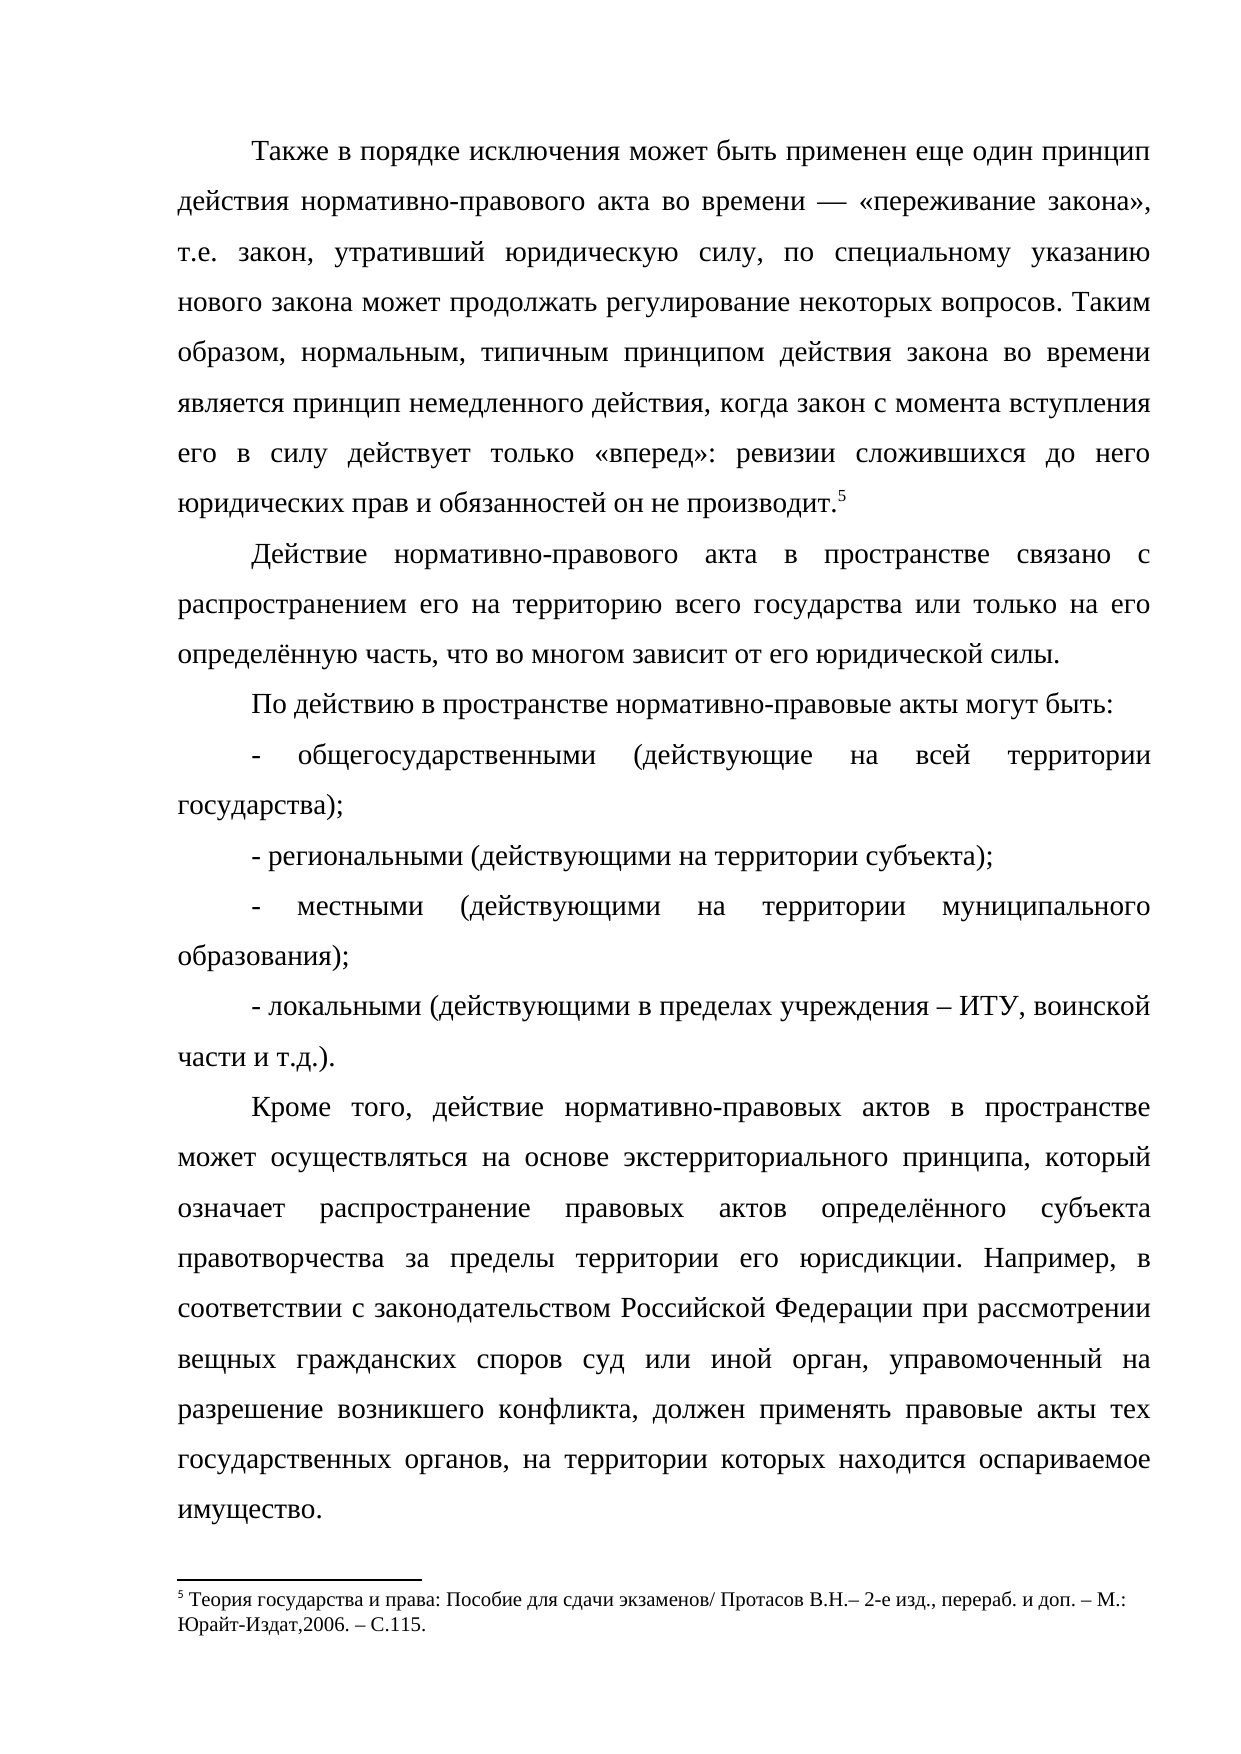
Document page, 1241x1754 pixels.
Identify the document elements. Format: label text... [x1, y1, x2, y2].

text - локальными (действующими в пределах учреждения – ИТУ, воинской части и т.д.). [177, 988, 1152, 1072]
text - региональными (действующими на территории субъекта); [177, 838, 1152, 871]
text - общегосударственными (действующие на всей территории государства); [177, 737, 1152, 821]
text Также в порядке исключения может быть применен еще один принцип действия нормативно-правового акта во времени — «переживание закона», т.е. закон, утративший юридическую силу, по специальному указанию нового закона может продолжать регулирование некоторых вопросов. Таким образом, нормальным, типичным принципом действия закона во времени является принцип немедленного действия, когда закон с момента вступления его в силу действует только «вперед»: ревизии сложившихся до него юридических прав и обязанностей он не производит. [177, 133, 1152, 519]
text Кроме того, действие нормативно-правовых актов в пространстве может осуществляться на основе экстерриториального принципа, который означает распространение правовых актов определённого субъекта правотворчества за пределы территории его юрисдикции. Например, в соответствии с законодательством Российской Федерации при рассмотрении вещных гражданских споров суд или иной орган, управомоченный на разрешение возникшего конфликта, должен применять правовые акты тех государственных органов, на территории которых находится оспариваемое имущество. [177, 1089, 1152, 1525]
text - местными (действующими на территории муниципального образования); [177, 888, 1152, 972]
text Действие нормативно-правового акта в пространстве связано с распространением его на территорию всего государства или только на его определённую часть, что во многом зависит от его юридической силы. [177, 536, 1152, 670]
text По действию в пространстве нормативно-правовые акты могут быть: [177, 687, 1152, 720]
